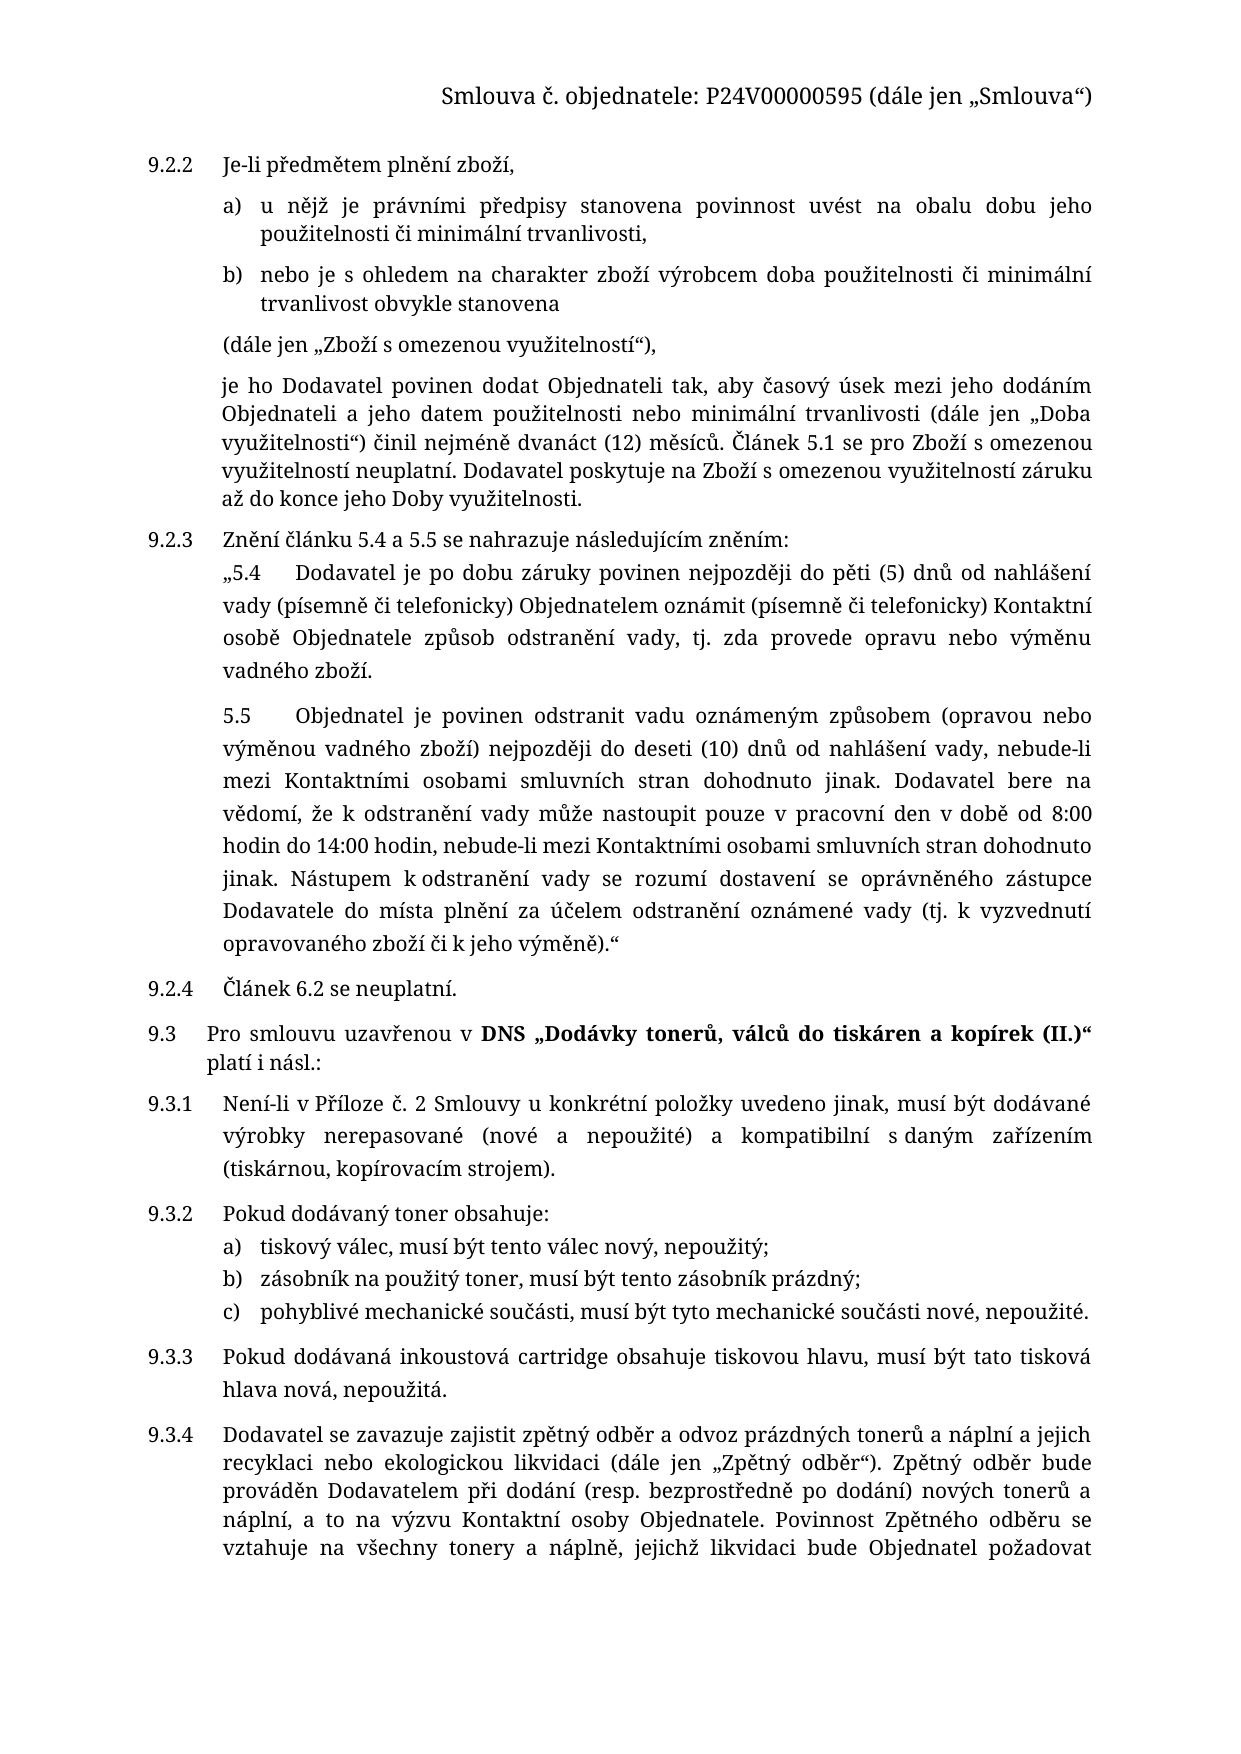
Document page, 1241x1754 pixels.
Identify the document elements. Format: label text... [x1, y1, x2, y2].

list Pokud dodávaná inkoustová cartridge obsahuje tiskovou hlavu, musí být tato tisková hlava nová, nepoužitá. [148, 1342, 1093, 1403]
text je ho Dodavatel povinen dodat Objednateli tak, aby časový úsek mezi jeho dodáním Objednateli a jeho datem použitelnosti nebo minimální trvanlivosti (dále jen „Doba využitelnosti“) činil nejméně dvanáct (12) měsíců. Článek 5.1 se pro Zboží s omezenou využitelností neuplatní. Dodavatel poskytuje na Zboží s omezenou využitelností záruku až do konce jeho Doby využitelnosti. [221, 371, 1093, 513]
list Článek 6.2 se neuplatní. [148, 974, 1093, 1003]
list „5.4 Dodavatel je po dobu záruky povinen nejpozději do pěti (5) dnů od nahlášení vady (písemně či telefonicky) Objednatelem oznámit (písemně či telefonicky) Kontaktní osobě Objednatele způsob odstranění vady, tj. zda provede opravu nebo výměnu vadného zboží. [223, 558, 1093, 684]
list u nějž je právními předpisy stanovena povinnost uvést na obalu dobu jeho použitelnosti či minimální trvanlivosti, [223, 191, 1093, 248]
list Není-li v Příloze č. 2 Smlouvy u konkrétní položky uvedeno jinak, musí být dodávané výrobky nerepasované (nové a nepoužité) a kompatibilní s daným zařízením (tiskárnou, kopírovacím strojem). [148, 1089, 1093, 1182]
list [148, 1420, 1093, 1562]
list pohyblivé mechanické součásti, musí být tyto mechanické součásti nové, nepoužité. [223, 1297, 1093, 1325]
list zásobník na použitý toner, musí být tento zásobník prázdný; [223, 1264, 1093, 1293]
list Pokud dodávaný toner obsahuje: [148, 1199, 1093, 1228]
list Je-li předmětem plnění zboží, [148, 150, 1093, 179]
list Znění článku 5.4 a 5.5 se nahrazuje následujícím zněním: [148, 526, 1093, 554]
text (dále jen „Zboží s omezenou využitelností“), [223, 330, 1093, 358]
list nebo je s ohledem na charakter zboží výrobcem doba použitelnosti či minimální trvanlivost obvykle stanovena [223, 261, 1093, 317]
list tiskový válec, musí být tento válec nový, nepoužitý; [223, 1232, 1093, 1260]
list 5.5 Objednatel je povinen odstranit vadu oznámeným způsobem (opravou nebo výměnou vadného zboží) nejpozději do deseti (10) dnů od nahlášení vady, nebude-li mezi Kontaktními osobami smluvních stran dohodnuto jinak. Dodavatel bere na vědomí, že k odstranění vady může nastoupit pouze v pracovní den v době od 8:00 hodin do 14:00 hodin, nebude-li mezi Kontaktními osobami smluvních stran dohodnuto jinak. Nástupem k odstranění vady se rozumí dostavení se oprávněného zástupce Dodavatele do místa plnění za účelem odstranění oznámené vady (tj. k vyzvednutí opravovaného zboží či k jeho výměně).“ [223, 701, 1093, 958]
list Pro smlouvu uzavřenou v DNS „Dodávky tonerů, válců do tiskáren a kopírek (II.)“ platí i násl.: [148, 1019, 1093, 1076]
